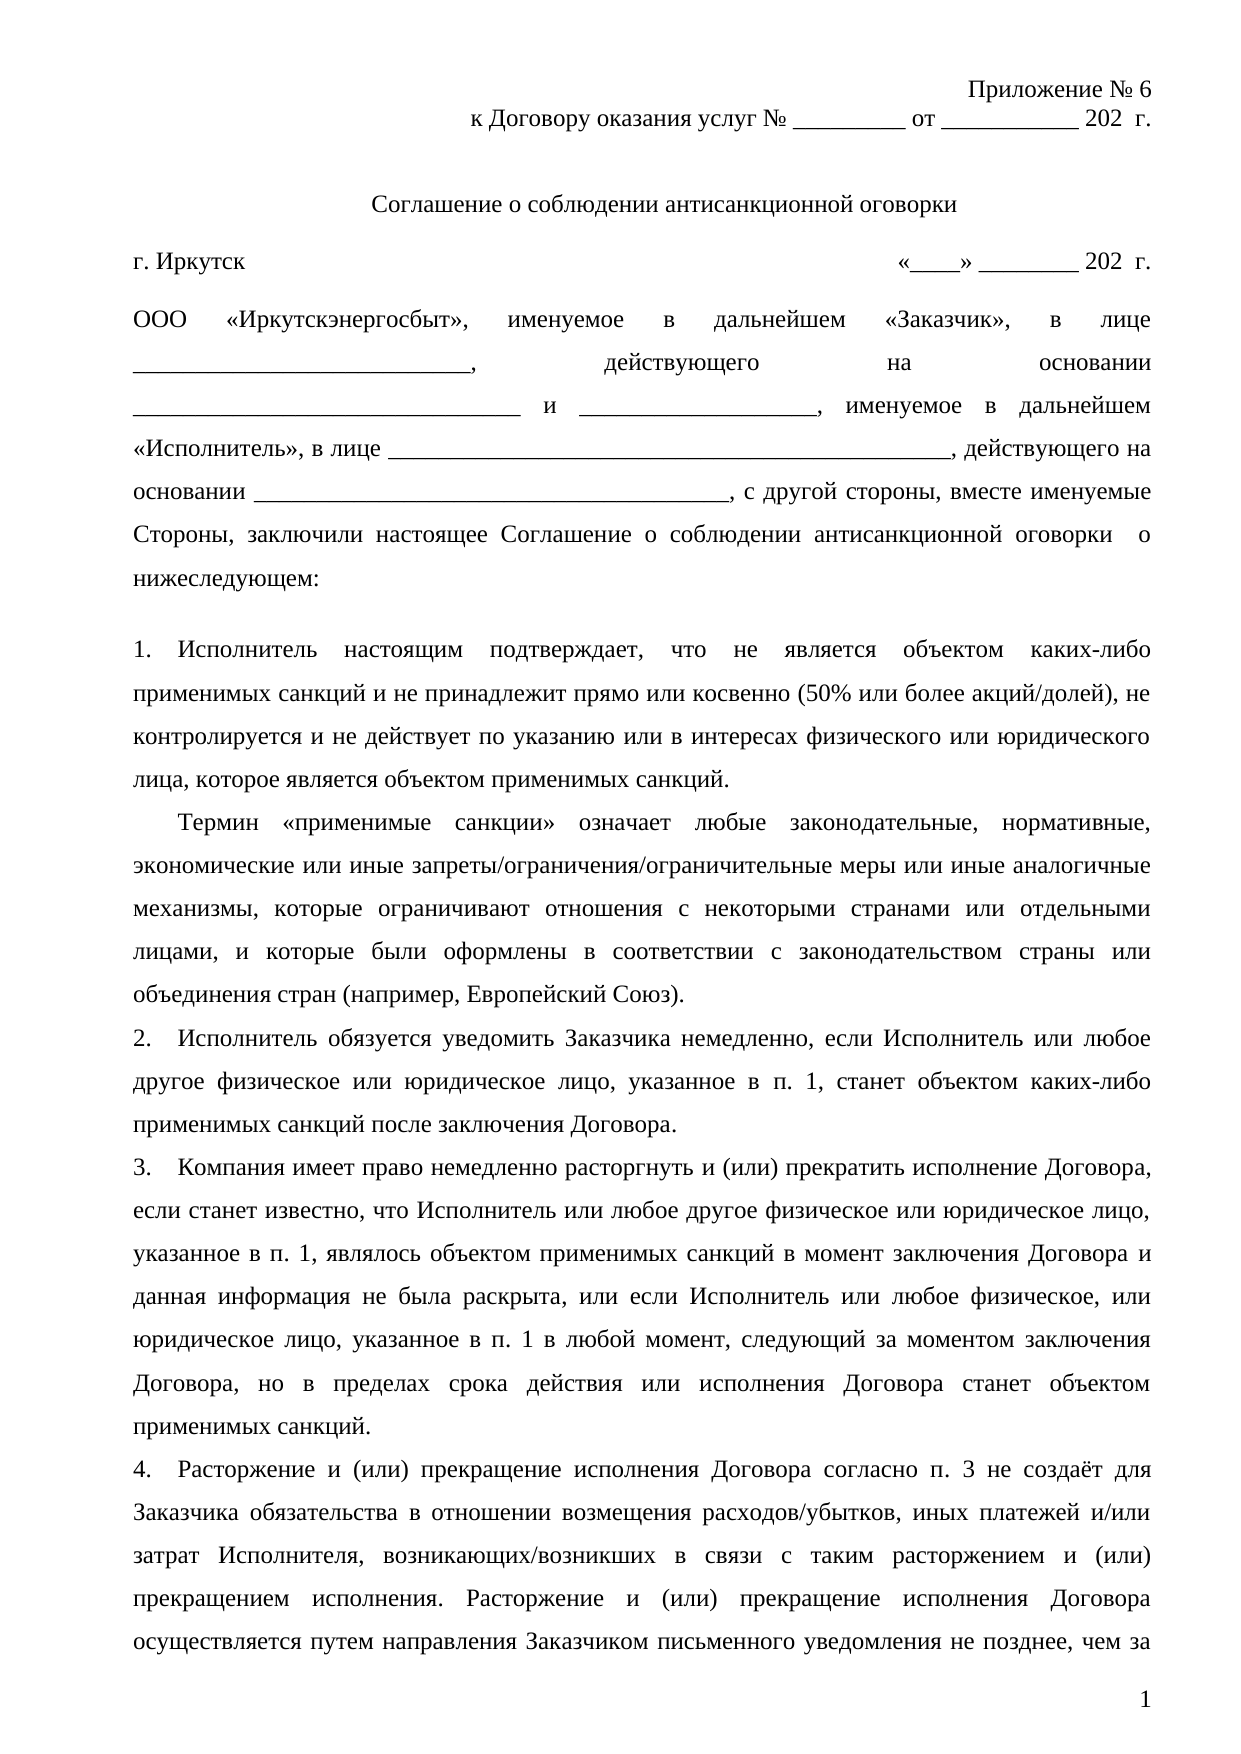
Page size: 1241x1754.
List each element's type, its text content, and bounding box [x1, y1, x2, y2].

list Исполнитель настоящим подтверждает, что не является объектом каких-либо применимых санкций и не принадлежит прямо или косвенно (50% или более акций/долей), не контролируется и не действует по указанию или в интересах физического или юридического лица, которое является объектом применимых санкций. [133, 634, 1152, 793]
text ООО «Иркутскэнергосбыт», именуемое в дальнейшем «Заказчик», в лице ___________________________, действующего на основании _______________________________ и ___________________, именуемое в дальнейшем «Исполнитель», в лице _____________________________________________, действующего на основании ______________________________________, с другой стороны, вместе именуемые Стороны, заключили настоящее Соглашение о соблюдении антисанкционной оговорки о нижеследующем: [133, 304, 1152, 591]
text г. Иркутск «____» ________ 202 г. [133, 246, 1152, 275]
text Соглашение о соблюдении антисанкционной оговорки [177, 189, 1152, 218]
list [133, 1454, 1152, 1655]
text к Договору оказания услуг № _________ от ___________ 202 г. [177, 103, 1152, 131]
text Термин «применимые санкции» означает любые законодательные, нормативные, экономические или иные запреты/ограничения/ограничительные меры или иные аналогичные механизмы, которые ограничивают отношения с некоторыми странами или отдельными лицами, и которые были оформлены в соответствии с законодательством страны или объединения стран (например, Европейский Союз). [133, 807, 1152, 1008]
list Компания имеет право немедленно расторгнуть и (или) прекратить исполнение Договора, если станет известно, что Исполнитель или любое другое физическое или юридическое лицо, указанное в п. 1, являлось объектом применимых санкций в момент заключения Договора и данная информация не была раскрыта, или если Исполнитель или любое физическое, или юридическое лицо, указанное в п. 1 в любой момент, следующий за моментом заключения Договора, но в пределах срока действия или исполнения Договора станет объектом применимых санкций. [133, 1152, 1152, 1439]
text Приложение № 6 [177, 74, 1152, 103]
list Исполнитель обязуется уведомить Заказчика немедленно, если Исполнитель или любое другое физическое или юридическое лицо, указанное в п. 1, станет объектом каких-либо применимых санкций после заключения Договора. [133, 1023, 1152, 1138]
